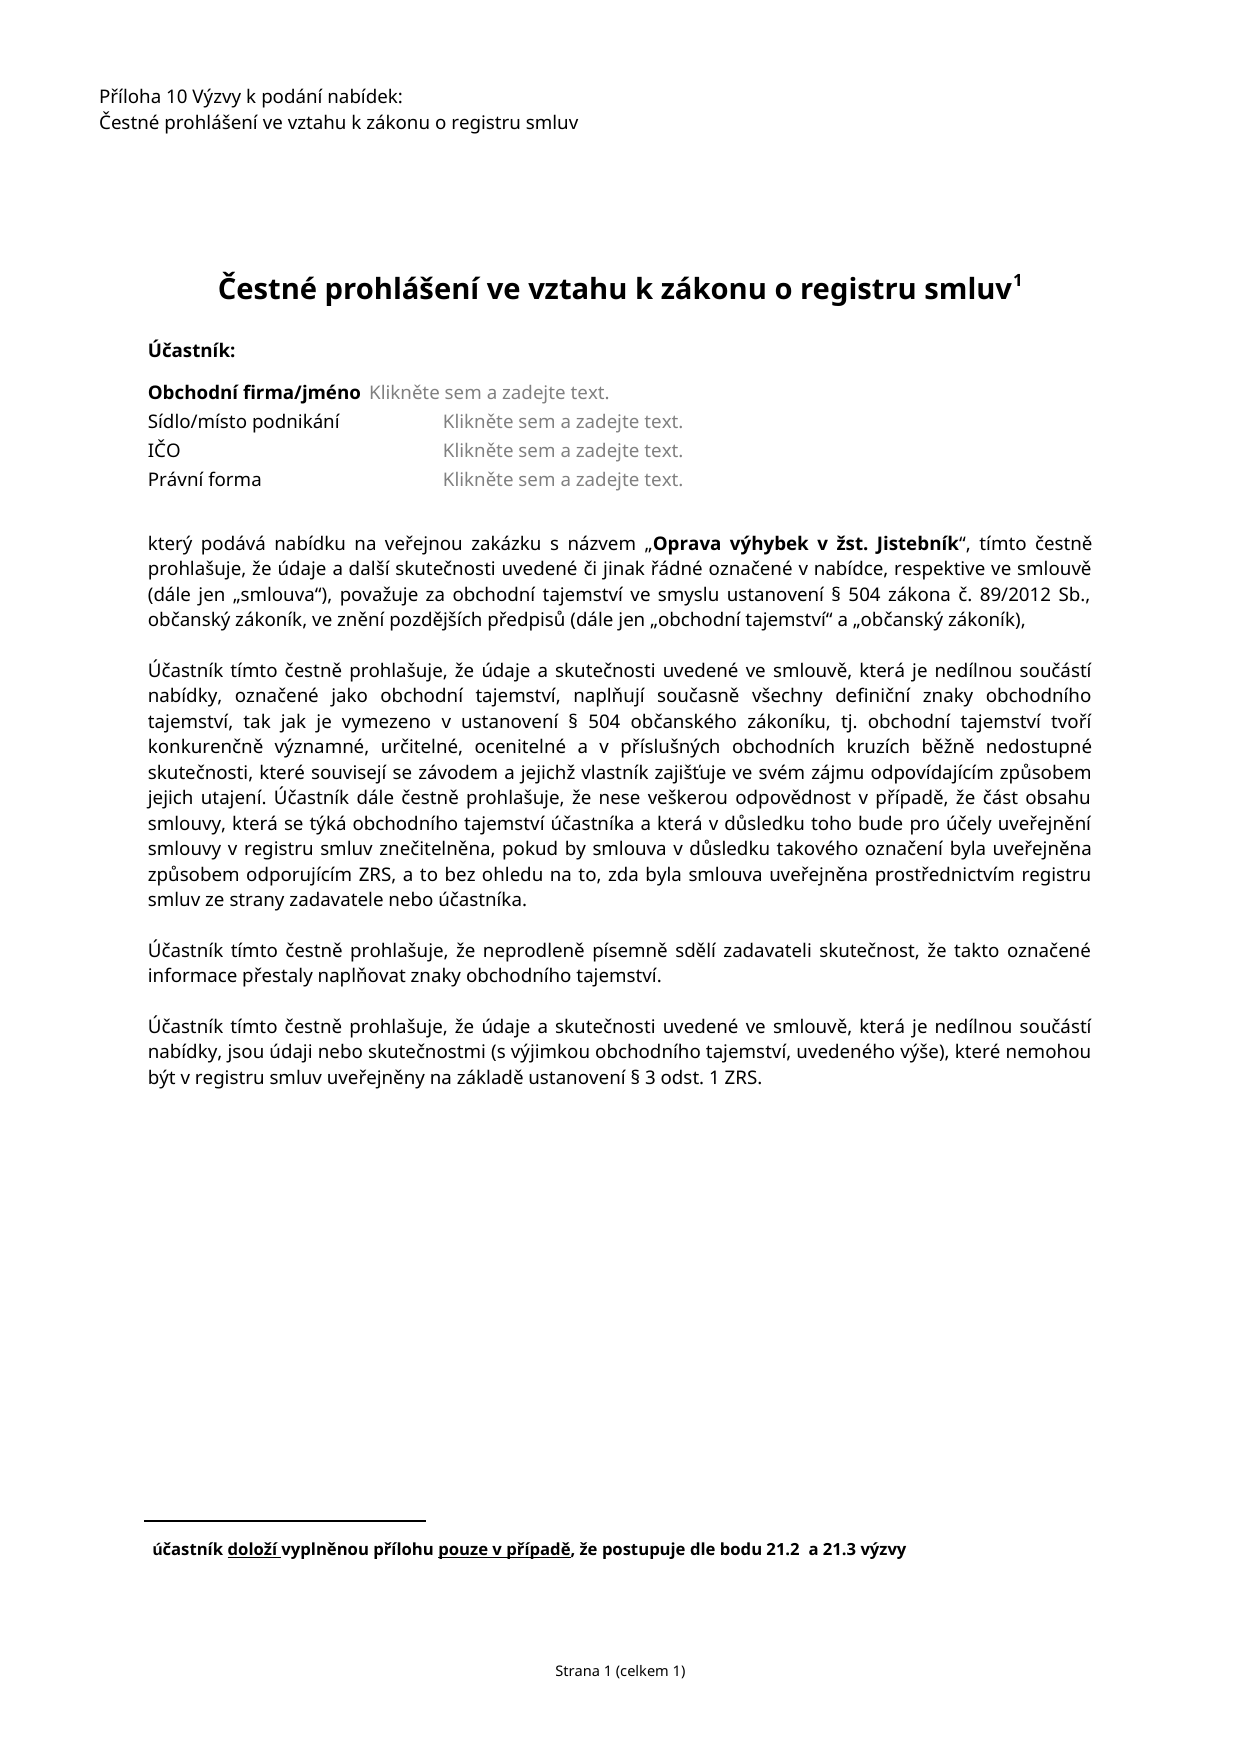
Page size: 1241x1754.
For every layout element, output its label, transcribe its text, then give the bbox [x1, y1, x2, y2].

text Obchodní firma/jméno [148, 376, 1093, 405]
text Sídlo/místo podnikání [148, 405, 1093, 434]
text IČO [148, 434, 1093, 463]
title Čestné prohlášení ve vztahu k zákonu o registru smluv1 [148, 268, 1093, 308]
text Právní forma [148, 463, 1093, 492]
text Účastník tímto čestně prohlašuje, že údaje a skutečnosti uvedené ve smlouvě, která je nedílnou součástí nabídky, jsou údaji nebo skutečnostmi (s výjimkou obchodního tajemství, uvedeného výše), které nemohou být v registru smluv uveřejněny na základě ustanovení § 3 odst. 1 ZRS. [148, 1013, 1093, 1090]
text Účastník tímto čestně prohlašuje, že neprodleně písemně sdělí zadavateli skutečnost, že takto označené informace přestaly naplňovat znaky obchodního tajemství. [148, 937, 1093, 988]
text účastník doloží vyplněnou přílohu pouze v případě, že postupuje dle bodu 21.2 a 21.3 výzvy [148, 1538, 1093, 1561]
text Účastník tímto čestně prohlašuje, že údaje a skutečnosti uvedené ve smlouvě, která je nedílnou součástí nabídky, označené jako obchodní tajemství, naplňují současně všechny definiční znaky obchodního tajemství, tak jak je vymezeno v ustanovení § 504 občanského zákoníku, tj. obchodní tajemství tvoří konkurenčně významné, určitelné, ocenitelné a v příslušných obchodních kruzích běžně nedostupné skutečnosti, které souvisejí se závodem a jejichž vlastník zajišťuje ve svém zájmu odpovídajícím způsobem jejich utajení. Účastník dále čestně prohlašuje, že nese veškerou odpovědnost v případě, že část obsahu smlouvy, která se týká obchodního tajemství účastníka a která v důsledku toho bude pro účely uveřejnění smlouvy v registru smluv znečitelněna, pokud by smlouva v důsledku takového označení byla uveřejněna způsobem odporujícím ZRS, a to bez ohledu na to, zda byla smlouva uveřejněna prostřednictvím registru smluv ze strany zadavatele nebo účastníka. [148, 657, 1093, 912]
text Účastník: [148, 333, 1093, 364]
text který podává nabídku na veřejnou zakázku s názvem „Oprava výhybek v žst. Jistebník“, tímto čestně prohlašuje, že údaje a další skutečnosti uvedené či jinak řádné označené v nabídce, respektive ve smlouvě (dále jen „smlouva“), považuje za obchodní tajemství ve smyslu ustanovení § 504 zákona č. 89/2012 Sb., občanský zákoník, ve znění pozdějších předpisů (dále jen „obchodní tajemství“ a „občanský zákoník), [148, 530, 1093, 632]
